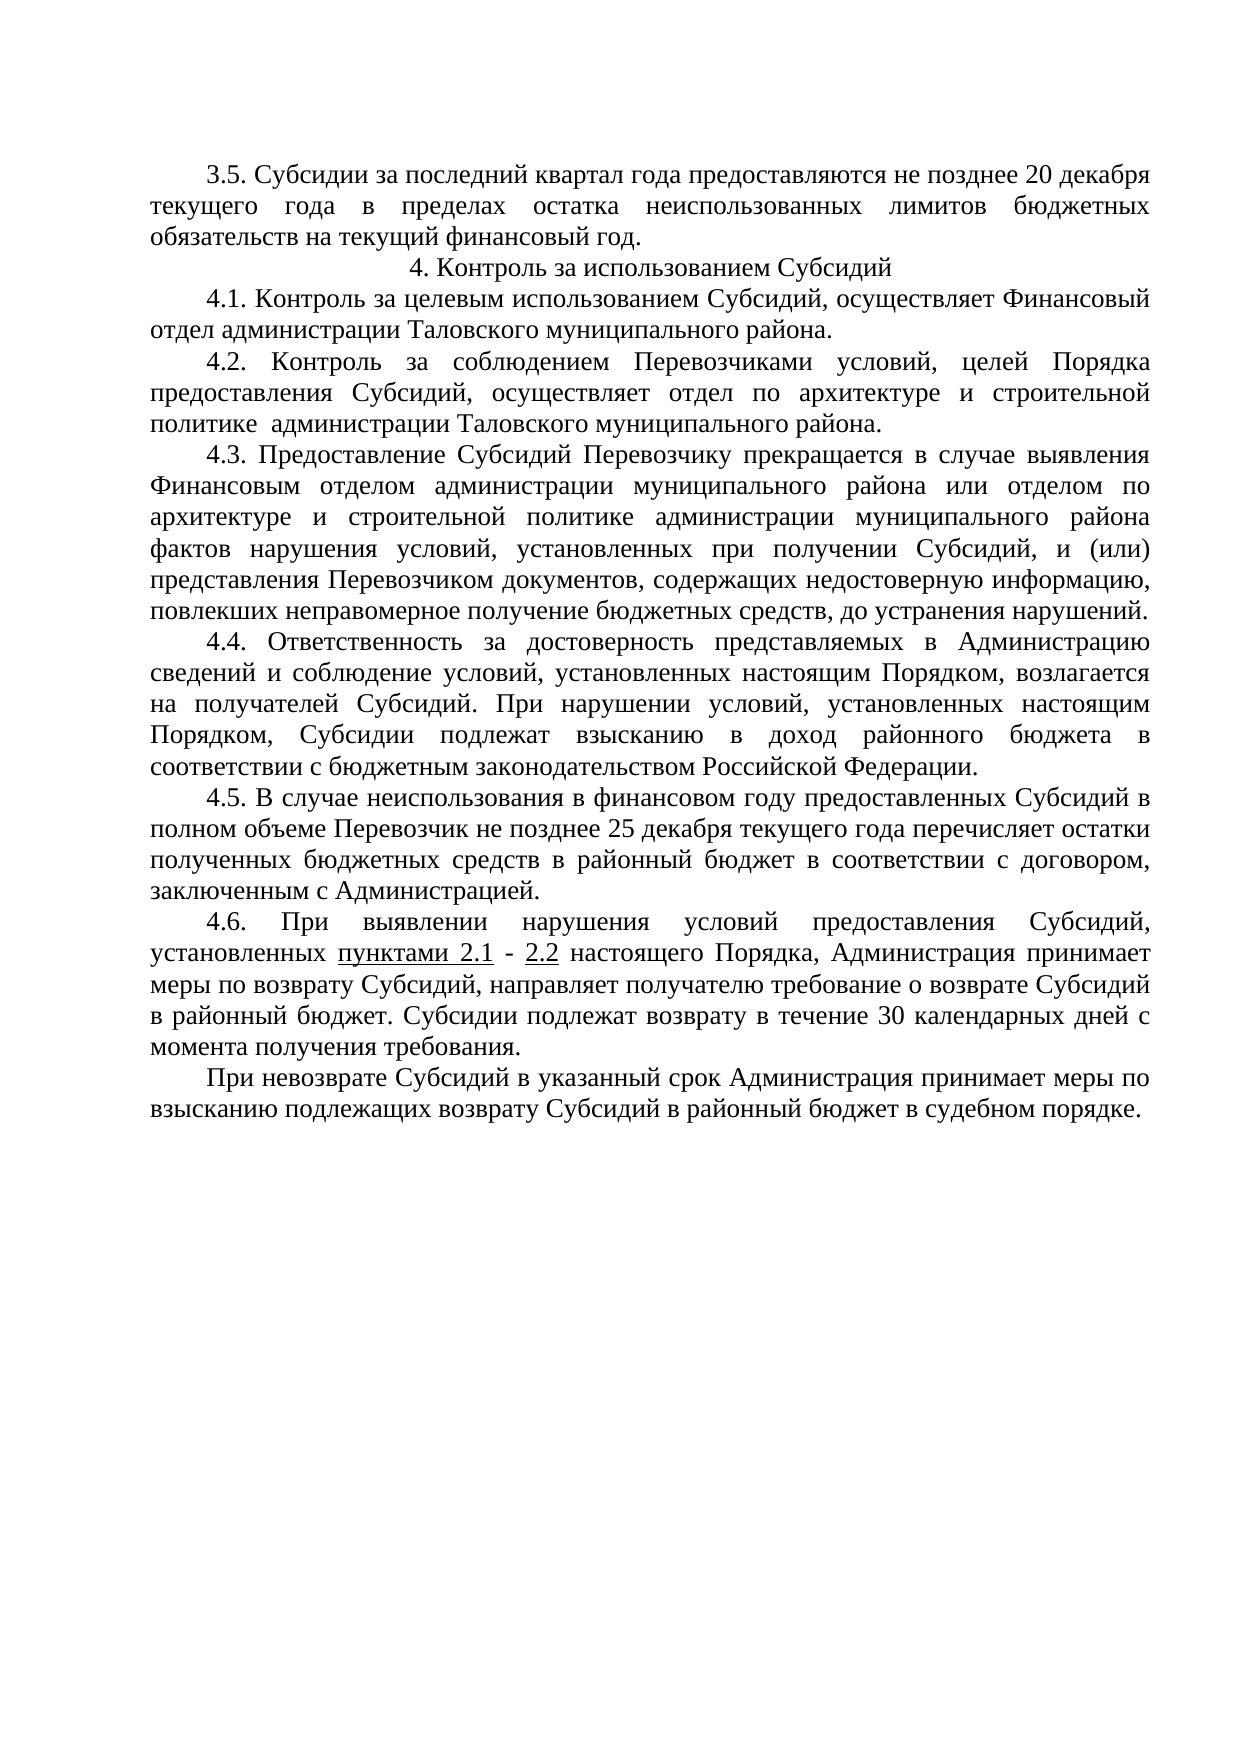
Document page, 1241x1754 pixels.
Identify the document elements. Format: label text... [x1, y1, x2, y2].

text 3.5. Субсидии за последний квартал года предоставляются не позднее 20 декабря текущего года в пределах остатка неиспользованных лимитов бюджетных обязательств на текущий финансовый год. [150, 158, 1152, 251]
text 4.6. При выявлении нарушения условий предоставления Субсидий, установленных пунктами 2.1 - 2.2 настоящего Порядка, Администрация принимает меры по возврату Субсидий, направляет получателю требование о возврате Субсидий в районный бюджет. Субсидии подлежат возврату в течение 30 календарных дней с момента получения требования. [150, 905, 1152, 1061]
text 4.2. Контроль за соблюдением Перевозчиками условий, целей Порядка предоставления Субсидий, осуществляет отдел по архитектуре и строительной политике администрации Таловского муниципального района. [150, 345, 1152, 438]
text 4. Контроль за использованием Субсидий [150, 251, 1152, 282]
text 4.1. Контроль за целевым использованием Субсидий, осуществляет Финансовый отдел администрации Таловского муниципального района. [150, 282, 1152, 345]
text 4.3. Предоставление Субсидий Перевозчику прекращается в случае выявления Финансовым отделом администрации муниципального района или отделом по архитектуре и строительной политике администрации муниципального района фактов нарушения условий, установленных при получении Субсидий, и (или) представления Перевозчиком документов, содержащих недостоверную информацию, повлекших неправомерное получение бюджетных средств, до устранения нарушений. [150, 438, 1152, 625]
text При невозврате Субсидий в указанный срок Администрация принимает меры по взысканию подлежащих возврату Субсидий в районный бюджет в судебном порядке. [150, 1061, 1152, 1123]
text 4.5. В случае неиспользования в финансовом году предоставленных Субсидий в полном объеме Перевозчик не позднее 25 декабря текущего года перечисляет остатки полученных бюджетных средств в районный бюджет в соответствии с договором, заключенным с Администрацией. [150, 781, 1152, 905]
text 4.4. Ответственность за достоверность представляемых в Администрацию сведений и соблюдение условий, установленных настоящим Порядком, возлагается на получателей Субсидий. При нарушении условий, установленных настоящим Порядком, Субсидии подлежат взысканию в доход районного бюджета в соответствии с бюджетным законодательством Российской Федерации. [150, 625, 1152, 781]
